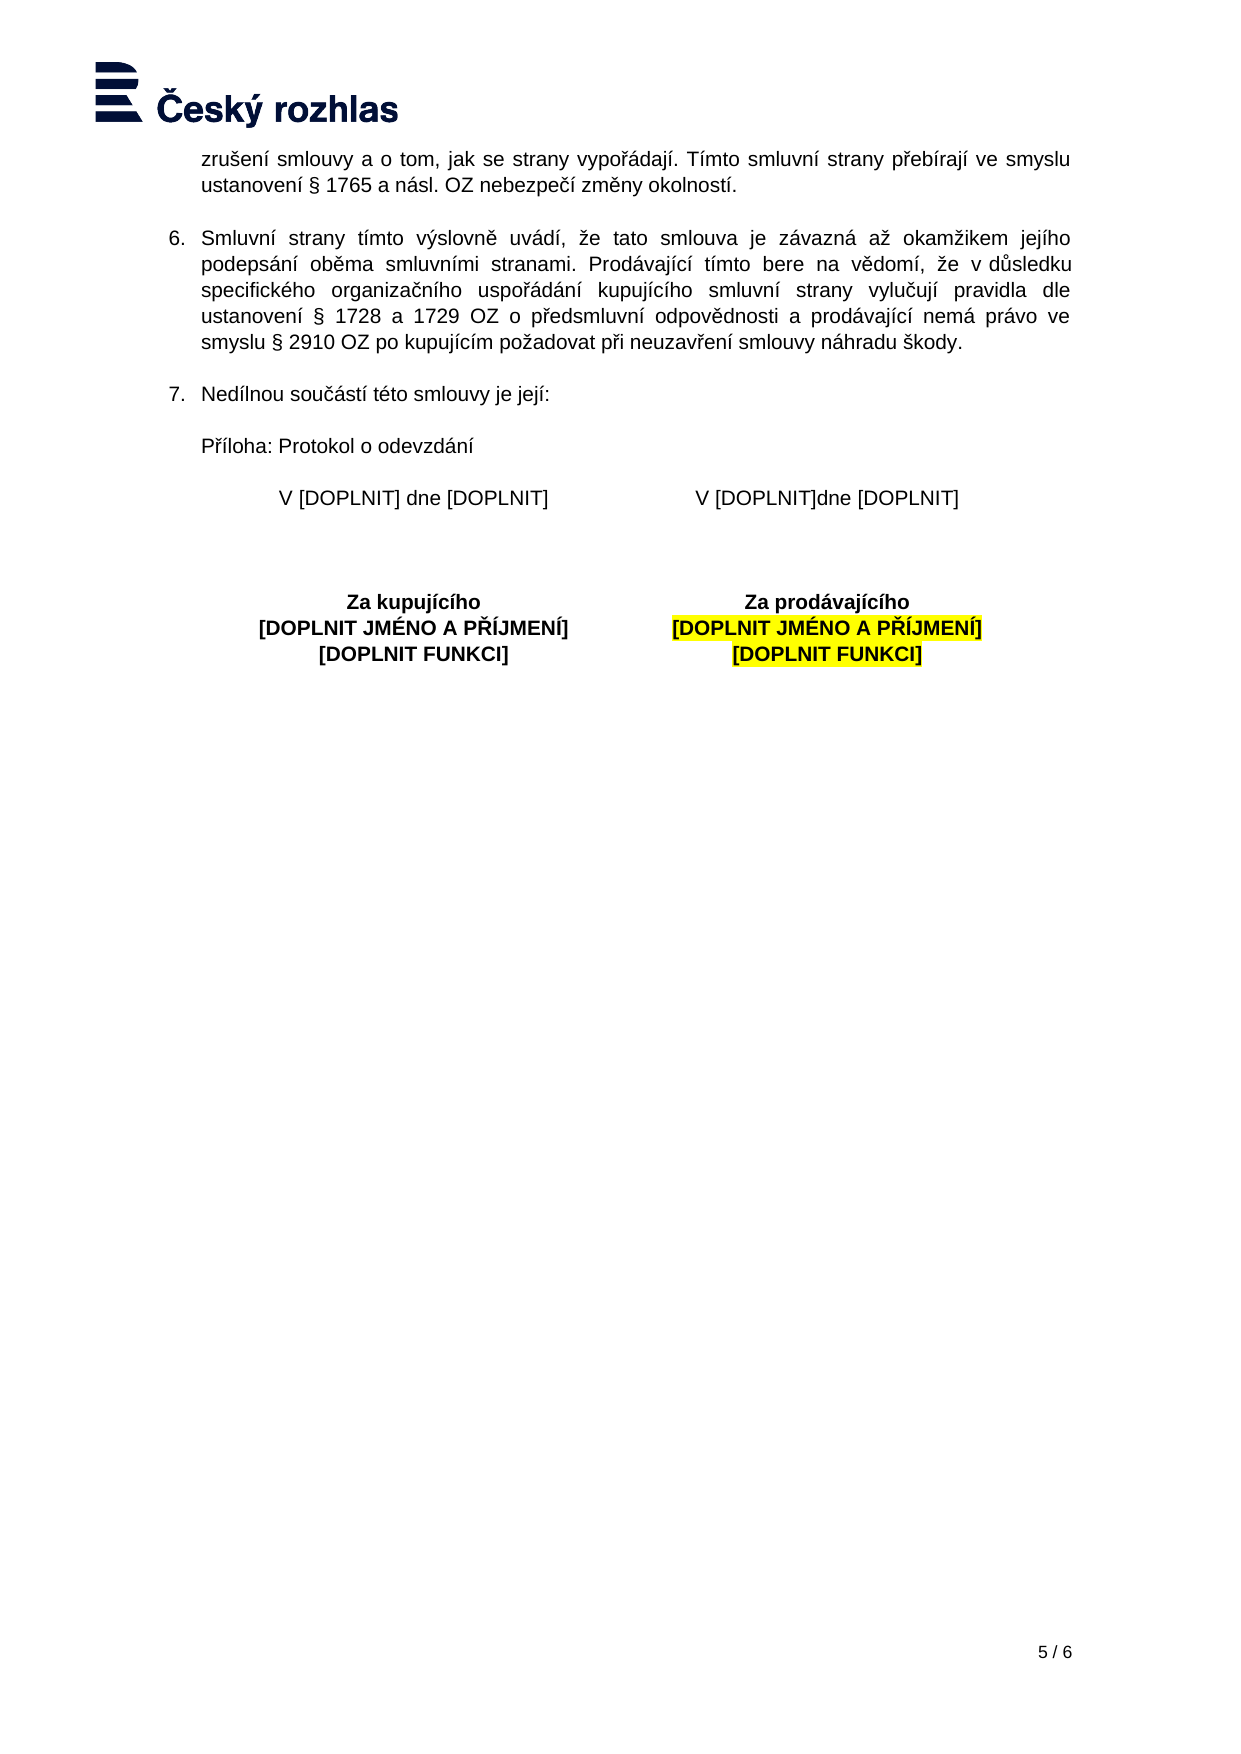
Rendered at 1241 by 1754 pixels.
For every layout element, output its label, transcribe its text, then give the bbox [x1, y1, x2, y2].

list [168, 146, 1072, 198]
table_cell Za kupujícího [DOPLNIT JMÉNO A PŘÍJMENÍ] [DOPLNIT FUNKCI] [207, 511, 621, 667]
list Smluvní strany tímto výslovně uvádí, že tato smlouva je závazná až okamžikem jejího podepsání oběma smluvními stranami. Prodávající tímto bere na vědomí, že v důsledku specifického organizačního uspořádání kupujícího smluvní strany vylučují pravidla dle ustanovení § 1728 a 1729 OZ o předsmluvní odpovědnosti a prodávající nemá právo ve smyslu § 2910 OZ po kupujícím požadovat při neuzavření smlouvy náhradu škody. [168, 224, 1072, 354]
list Nedílnou součástí této smlouvy je její: [168, 380, 1072, 406]
list Příloha: Protokol o odevzdání [201, 432, 1072, 458]
table_header V [DOPLNIT]dne [DOPLNIT] [621, 485, 1033, 511]
table_header V [DOPLNIT] dne [DOPLNIT] [207, 485, 621, 511]
table_cell Za prodávajícího [DOPLNIT JMÉNO A PŘÍJMENÍ] [DOPLNIT FUNKCI] [621, 511, 1033, 667]
picture [95, 62, 398, 128]
